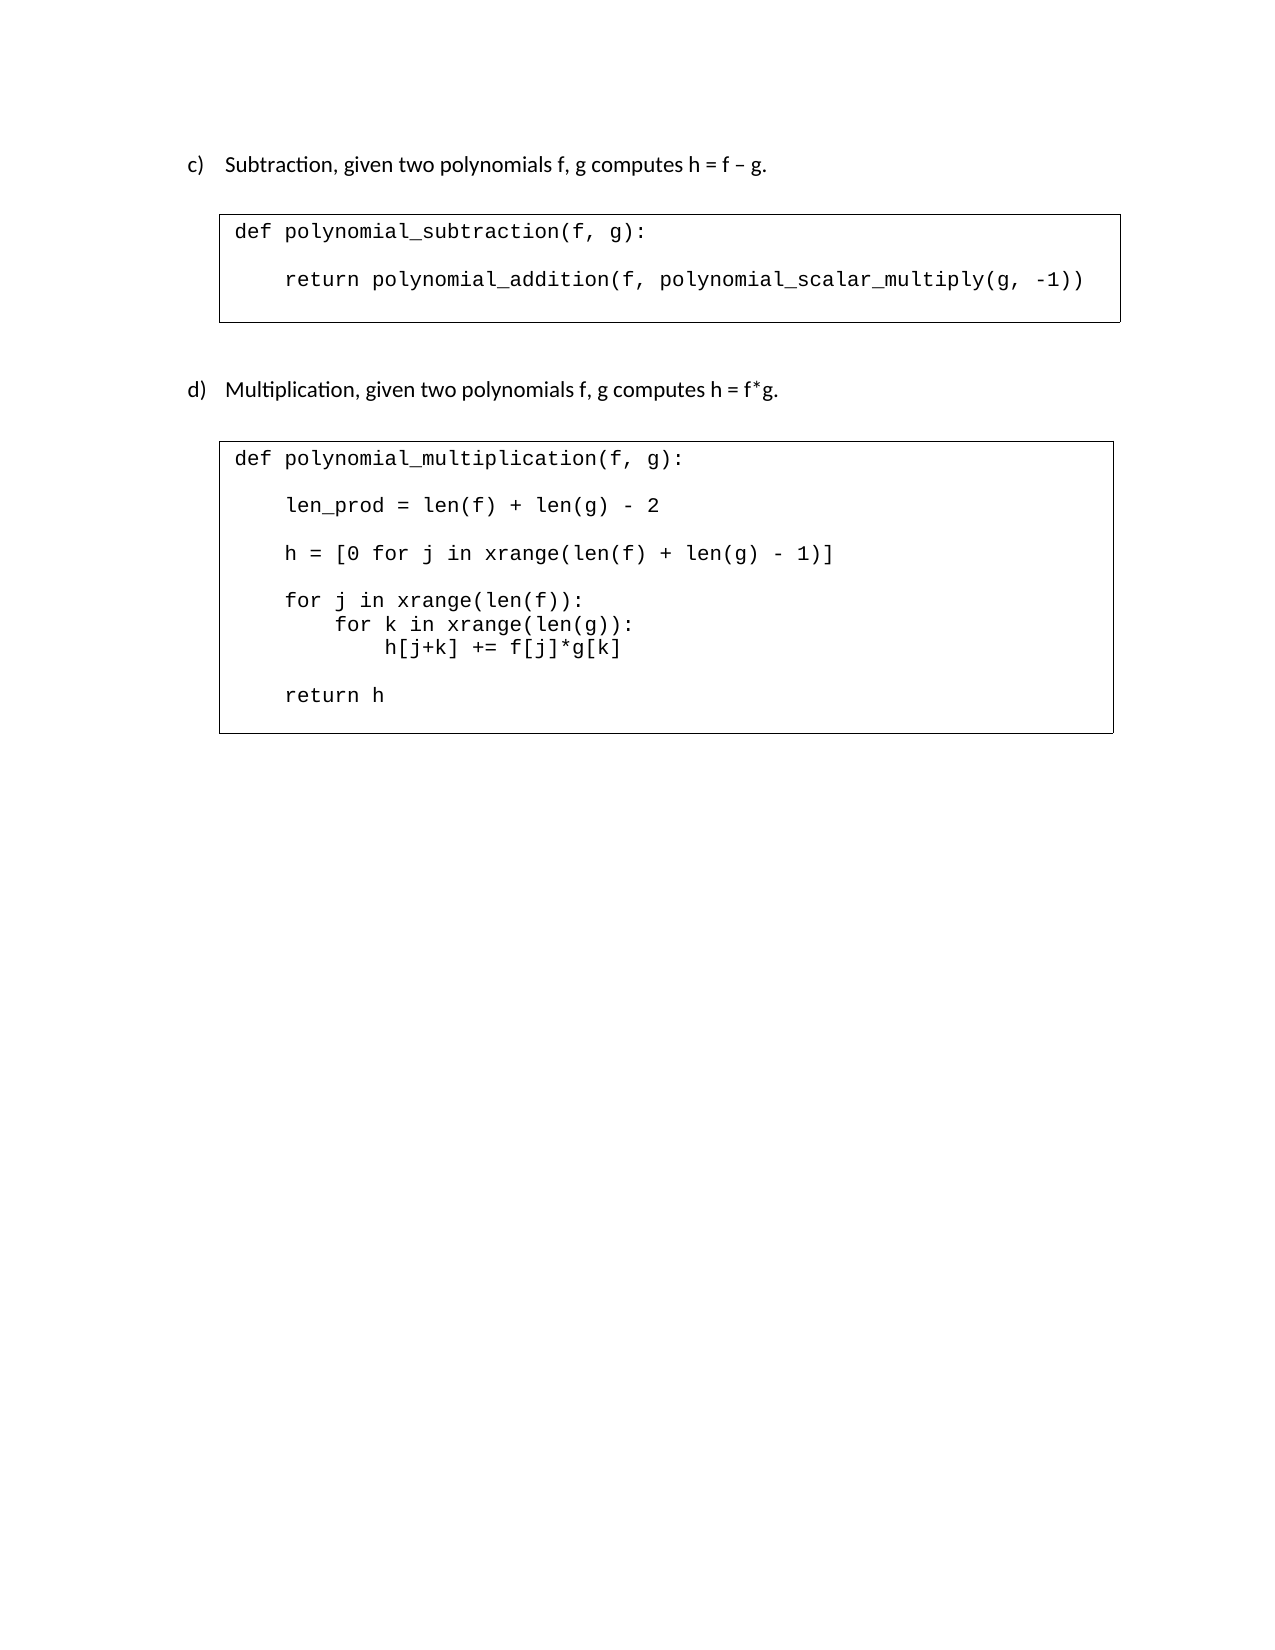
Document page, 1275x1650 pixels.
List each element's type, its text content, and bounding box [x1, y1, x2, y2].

list Subtraction, given two polynomials f, g computes h = f – g. [187, 150, 1125, 371]
list Multiplication, given two polynomials f, g computes h = f*g. [187, 375, 1125, 789]
